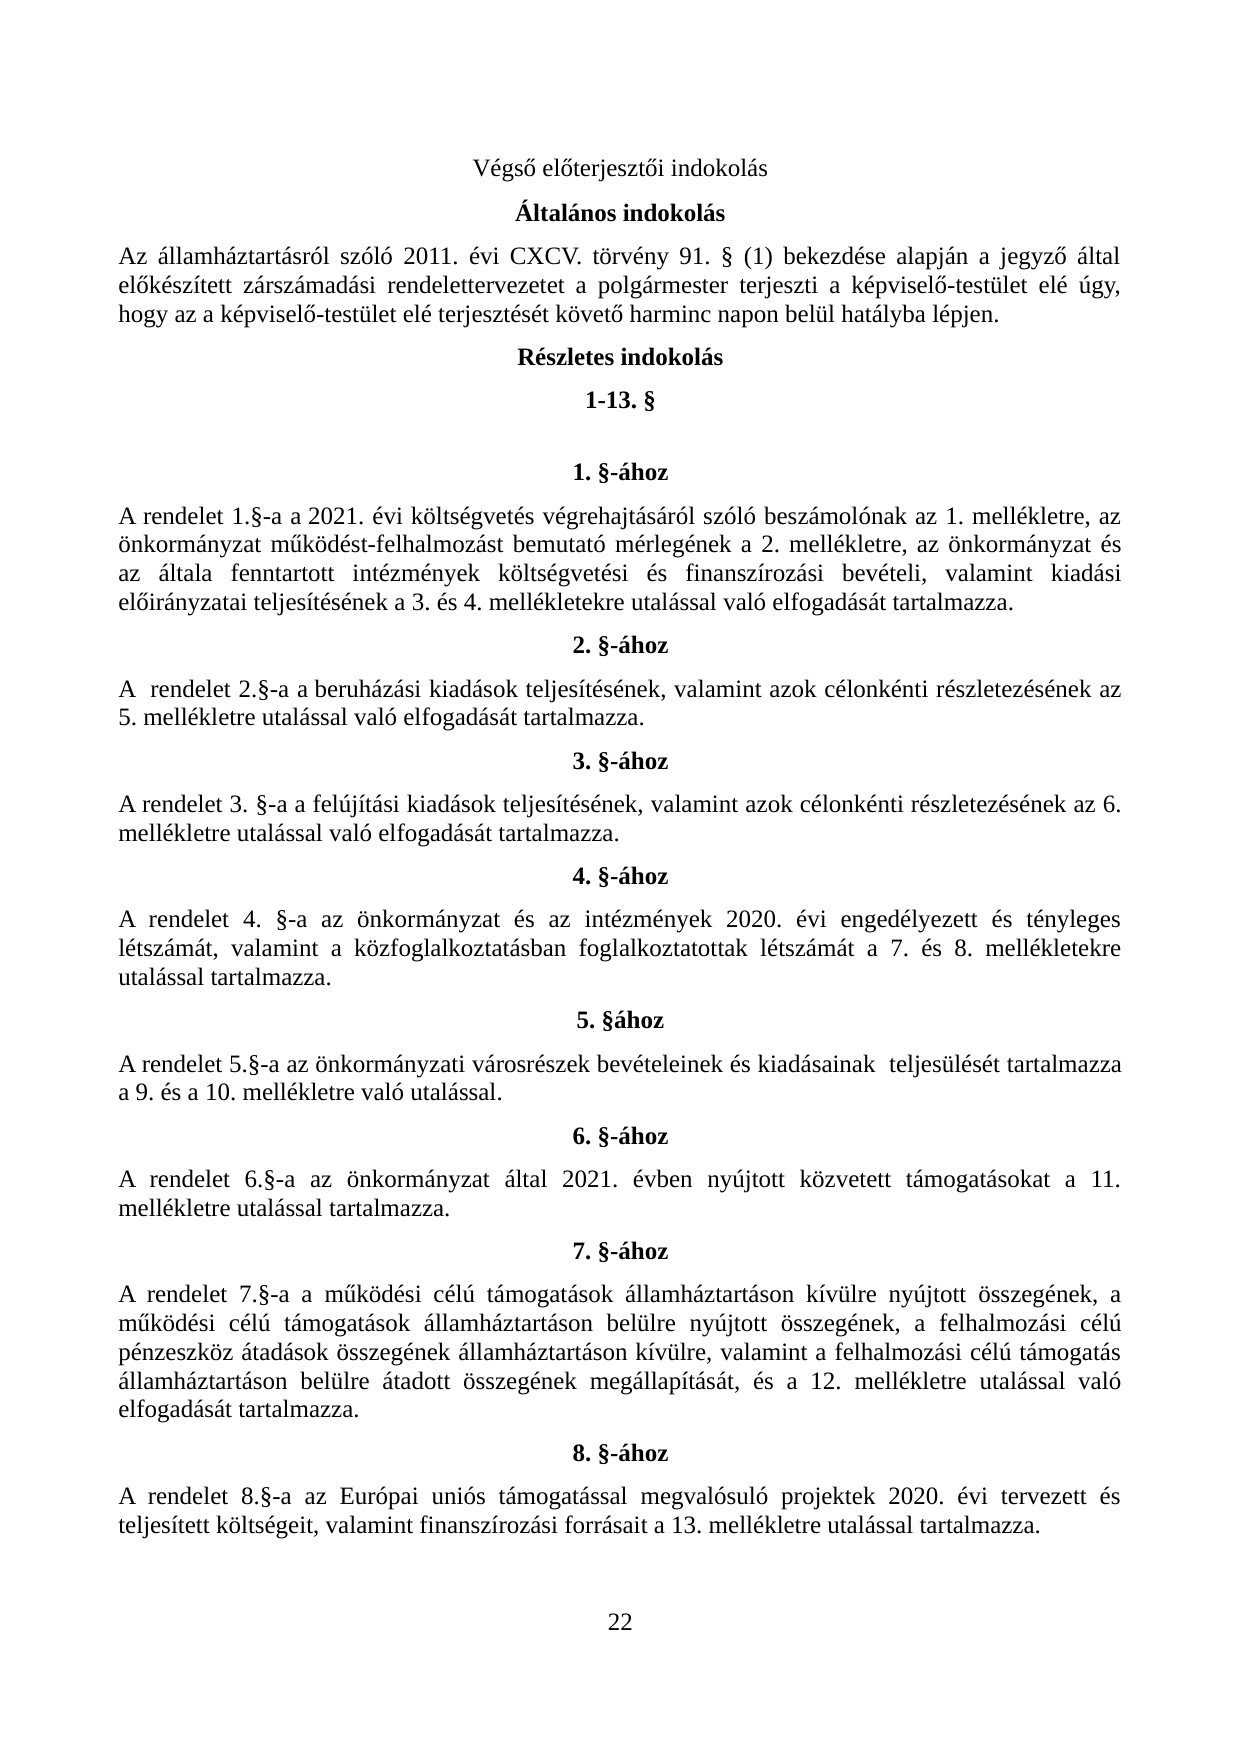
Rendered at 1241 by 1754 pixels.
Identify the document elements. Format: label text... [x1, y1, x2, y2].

text 3. §-ához [118, 746, 1122, 774]
text 5. §ához [118, 1005, 1122, 1034]
text A rendelet 2.§-a a beruházási kiadások teljesítésének, valamint azok célonkénti részletezésének az 5. mellékletre utalással való elfogadását tartalmazza. [118, 674, 1122, 731]
text 4. §-ához [118, 861, 1122, 890]
text A rendelet 6.§-a az önkormányzat által 2021. évben nyújtott közvetett támogatásokat a 11. mellékletre utalással tartalmazza. [118, 1164, 1122, 1222]
text A rendelet 3. §-a a felújítási kiadások teljesítésének, valamint azok célonkénti részletezésének az 6. mellékletre utalással való elfogadását tartalmazza. [118, 789, 1122, 847]
text 1-13. § [118, 385, 1122, 414]
text 6. §-ához [118, 1121, 1122, 1149]
text 7. §-ához [118, 1236, 1122, 1265]
text A rendelet 5.§-a az önkormányzati városrészek bevételeinek és kiadásainak teljesülését tartalmazza a 9. és a 10. mellékletre való utalással. [118, 1049, 1122, 1106]
text 8. §-ához [118, 1438, 1122, 1467]
text 2. §-ához [118, 630, 1122, 659]
text A rendelet 1.§-a a 2021. évi költségvetés végrehajtásáról szóló beszámolónak az 1. mellékletre, az önkormányzat működést-felhalmozást bemutató mérlegének a 2. mellékletre, az önkormányzat és az általa fenntartott intézmények költségvetési és finanszírozási bevételi, valamint kiadási előirányzatai teljesítésének a 3. és 4. mellékletekre utalással való elfogadását tartalmazza. [118, 501, 1122, 616]
text Általános indokolás [118, 198, 1122, 227]
text 1. §-ához [118, 457, 1122, 486]
text Az államháztartásról szóló 2011. évi CXCV. törvény 91. § (1) bekezdése alapján a jegyző által előkészített zárszámadási rendelettervezetet a polgármester terjeszti a képviselő-testület elé úgy, hogy az a képviselő-testület elé terjesztését követő harminc napon belül hatályba lépjen. [118, 241, 1122, 327]
text Végső előterjesztői indokolás [135, 153, 1106, 181]
text A rendelet 8.§-a az Európai uniós támogatással megvalósuló projektek 2020. évi tervezett és teljesített költségeit, valamint finanszírozási forrásait a 13. mellékletre utalással tartalmazza. [118, 1481, 1122, 1539]
text A rendelet 7.§-a a működési célú támogatások államháztartáson kívülre nyújtott összegének, a működési célú támogatások államháztartáson belülre nyújtott összegének, a felhalmozási célú pénzeszköz átadások összegének államháztartáson kívülre, valamint a felhalmozási célú támogatás államháztartáson belülre átadott összegének megállapítását, és a 12. mellékletre utalással való elfogadását tartalmazza. [118, 1279, 1122, 1423]
text Részletes indokolás [118, 342, 1122, 371]
text A rendelet 4. §-a az önkormányzat és az intézmények 2020. évi engedélyezett és tényleges létszámát, valamint a közfoglalkoztatásban foglalkoztatottak létszámát a 7. és 8. mellékletekre utalással tartalmazza. [118, 904, 1122, 991]
